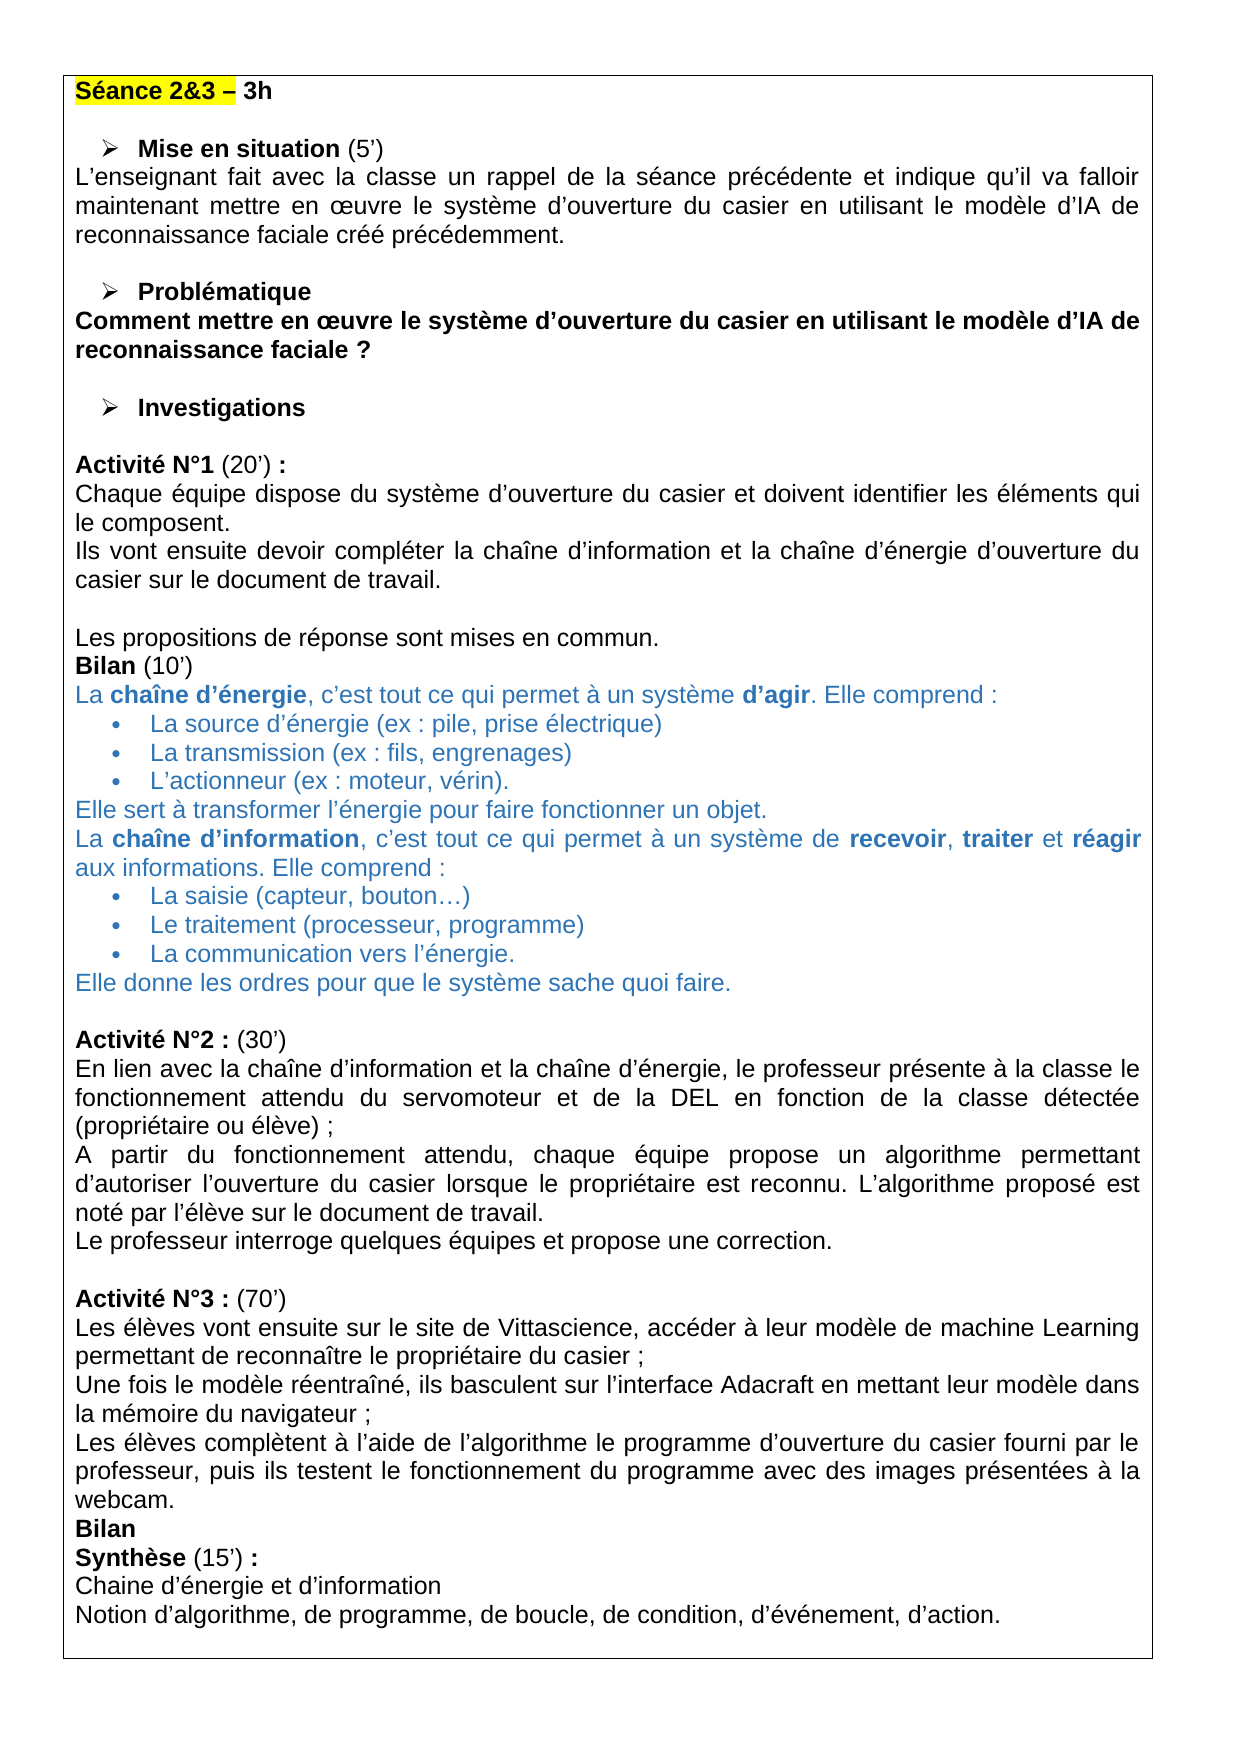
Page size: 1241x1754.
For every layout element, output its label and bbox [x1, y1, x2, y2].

table_cell [64, 76, 1152, 1658]
